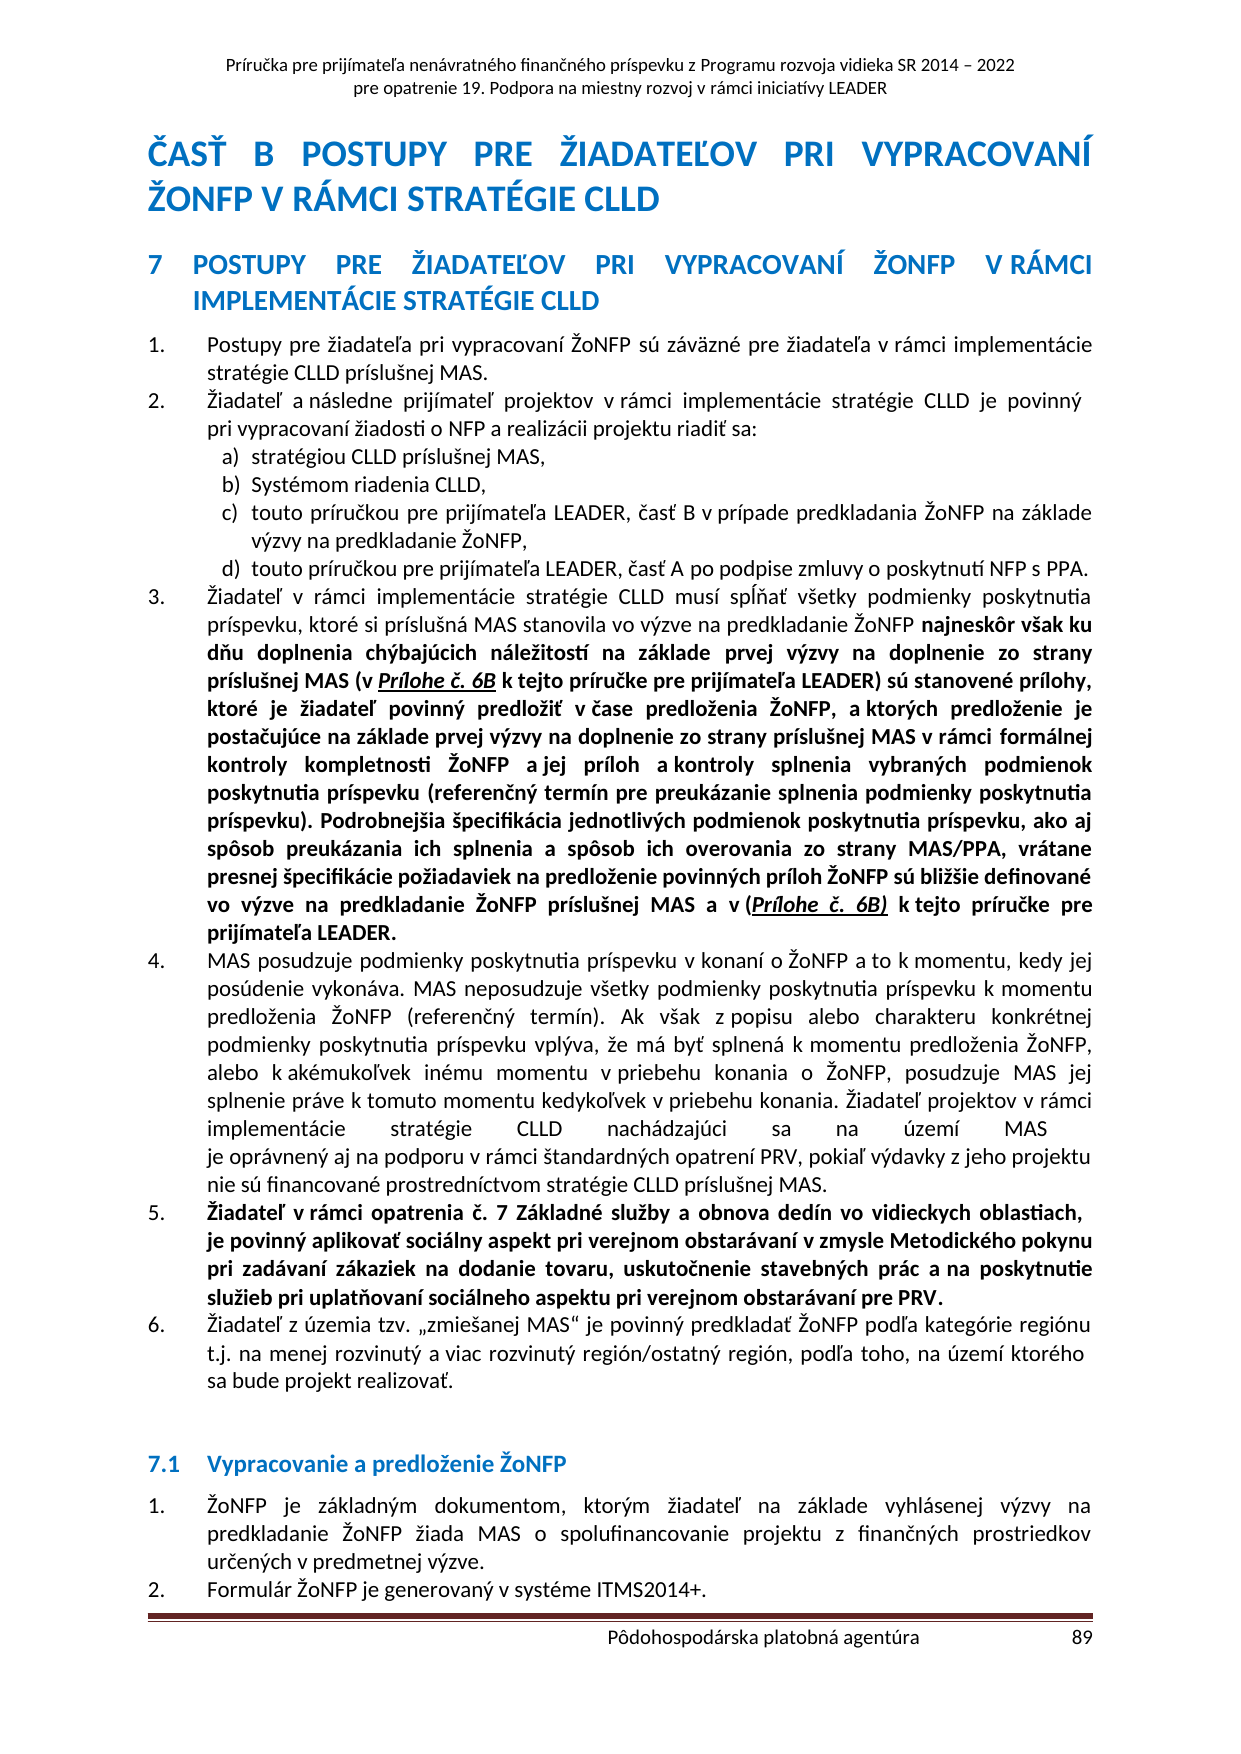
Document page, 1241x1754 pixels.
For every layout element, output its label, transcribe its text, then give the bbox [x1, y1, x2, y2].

list touto príručkou pre prijímateľa LEADER, časť A po podpise zmluvy o poskytnutí NFP s PPA. [222, 554, 1093, 582]
list Žiadateľ v rámci implementácie stratégie CLLD musí spĺňať všetky podmienky poskytnutia príspevku, ktoré si príslušná MAS stanovila vo výzve na predkladanie ŽoNFP najneskôr však ku dňu doplnenia chýbajúcich náležitostí na základe prvej výzvy na doplnenie zo strany príslušnej MAS (v Prílohe č. 6B k tejto príručke pre prijímateľa LEADER) sú stanovené prílohy, ktoré je žiadateľ povinný predložiť v čase predloženia ŽoNFP, a ktorých predloženie je postačujúce na základe prvej výzvy na doplnenie zo strany príslušnej MAS v rámci formálnej kontroly kompletnosti ŽoNFP a jej príloh a kontroly splnenia vybraných podmienok poskytnutia príspevku (referenčný termín pre preukázanie splnenia podmienky poskytnutia príspevku). Podrobnejšia špecifikácia jednotlivých podmienok poskytnutia príspevku, ako aj spôsob preukázania ich splnenia a spôsob ich overovania zo strany MAS/PPA, vrátane presnej špecifikácie požiadaviek na predloženie povinných príloh ŽoNFP sú bližšie definované vo výzve na predkladanie ŽoNFP príslušnej MAS a v (Prílohe č. 6B) k tejto príručke pre prijímateľa LEADER. [148, 582, 1093, 946]
subtitle Postupy pre žiadateľov pri vypracovaní ŽoNFP v rámci implementácie stratégie CLLD [148, 246, 1093, 317]
list stratégiou CLLD príslušnej MAS, [222, 442, 1093, 470]
list Systémom riadenia CLLD, [222, 470, 1093, 498]
subtitle ČASŤ B Postupy pre žiadateľov pri vypracovaní žonfp v rámci stratégie clld [148, 129, 1093, 221]
list Postupy pre žiadateľa pri vypracovaní ŽoNFP sú záväzné pre žiadateľa v rámci implementácie stratégie CLLD príslušnej MAS. [148, 330, 1093, 386]
list Formulár ŽoNFP je generovaný v systéme ITMS2014+. [148, 1575, 1093, 1603]
list Žiadateľ v rámci opatrenia č. 7 Základné služby a obnova dedín vo vidieckych oblastiach, je povinný aplikovať sociálny aspekt pri verejnom obstarávaní v zmysle Metodického pokynu pri zadávaní zákaziek na dodanie tovaru, uskutočnenie stavebných prác a na poskytnutie služieb pri uplatňovaní sociálneho aspektu pri verejnom obstarávaní pre PRV. [148, 1198, 1093, 1311]
list ŽoNFP je základným dokumentom, ktorým žiadateľ na základe vyhlásenej výzvy na predkladanie ŽoNFP žiada MAS o spolufinancovanie projektu z finančných prostriedkov určených v predmetnej výzve. [148, 1491, 1093, 1575]
subtitle Vypracovanie a predloženie ŽoNFP [148, 1448, 1093, 1478]
list MAS posudzuje podmienky poskytnutia príspevku v konaní o ŽoNFP a to k momentu, kedy jej posúdenie vykonáva. MAS neposudzuje všetky podmienky poskytnutia príspevku k momentu predloženia ŽoNFP (referenčný termín). Ak však z popisu alebo charakteru konkrétnej podmienky poskytnutia príspevku vplýva, že má byť splnená k momentu predloženia ŽoNFP, alebo k akémukoľvek inému momentu v priebehu konania o ŽoNFP, posudzuje MAS jej splnenie práve k tomuto momentu kedykoľvek v priebehu konania. Žiadateľ projektov v rámci implementácie stratégie CLLD nachádzajúci sa na území MAS je oprávnený aj na podporu v rámci štandardných opatrení PRV, pokiaľ výdavky z jeho projektu nie sú financované prostredníctvom stratégie CLLD príslušnej MAS. [148, 946, 1093, 1198]
list Žiadateľ z územia tzv. „zmiešanej MAS“ je povinný predkladať ŽoNFP podľa kategórie regiónu t.j. na menej rozvinutý a viac rozvinutý región/ostatný región, podľa toho, na území ktorého sa bude projekt realizovať. [148, 1311, 1093, 1395]
list touto príručkou pre prijímateľa LEADER, časť B v prípade predkladania ŽoNFP na základe výzvy na predkladanie ŽoNFP, [222, 498, 1093, 554]
list Žiadateľ a následne prijímateľ projektov v rámci implementácie stratégie CLLD je povinný pri vypracovaní žiadosti o NFP a realizácii projektu riadiť sa: [148, 386, 1093, 442]
